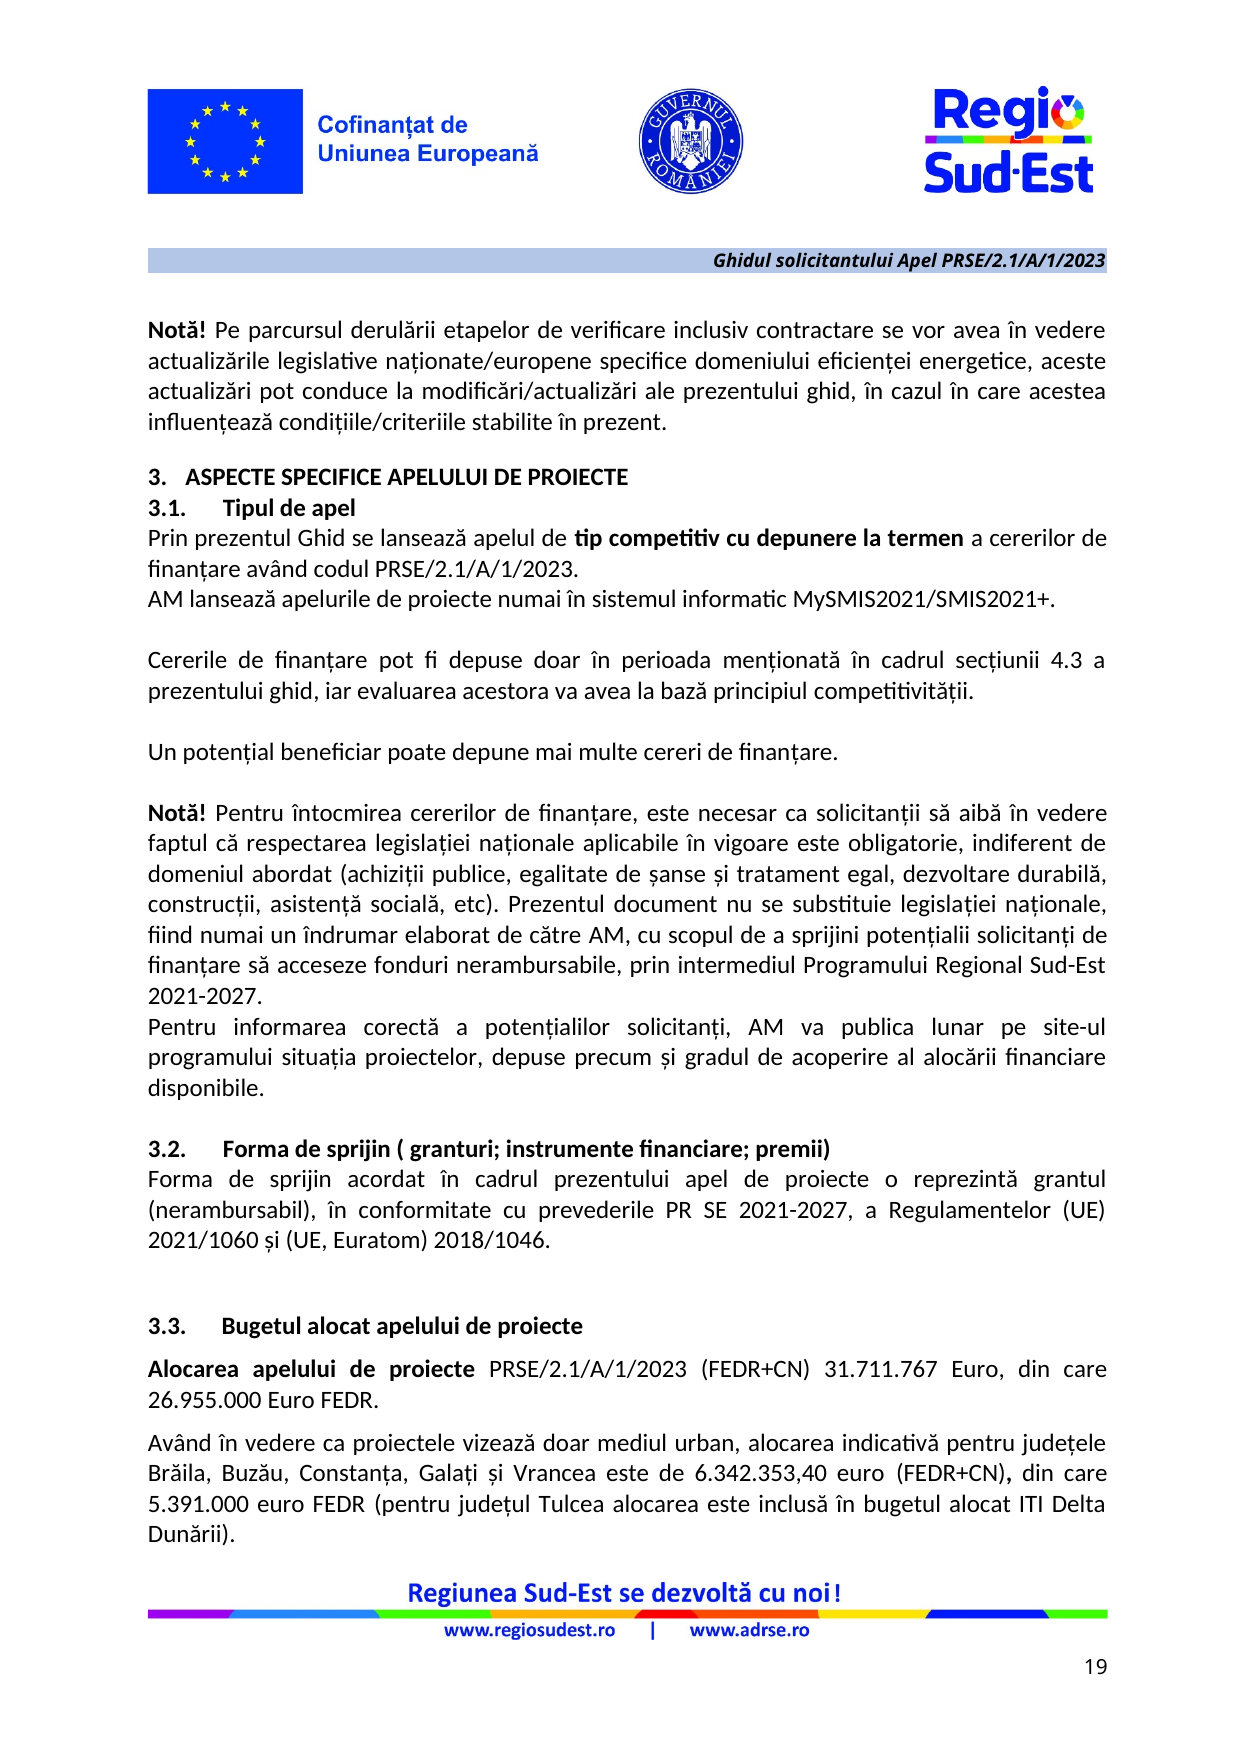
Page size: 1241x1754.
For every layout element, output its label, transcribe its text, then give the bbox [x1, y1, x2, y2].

subtitle Bugetul alocat apelului de proiecte [148, 1310, 1107, 1341]
text Prin prezentul Ghid se lansează apelul de tip competitiv cu depunere la termen a cererilor de finanțare având codul PRSE/2.1/A/1/2023. [148, 522, 1107, 583]
text Cererile de finanțare pot fi depuse doar în perioada menționată în cadrul secțiunii 4.3 a prezentului ghid, iar evaluarea acestora va avea la bază principiul competitivității. [148, 644, 1107, 706]
text Un potenţial beneficiar poate depune mai multe cereri de finanţare. [148, 736, 1107, 767]
subtitle ASPECTE SPECIFICE APELULUI DE PROIECTE [148, 461, 1107, 492]
text Forma de sprijin acordat în cadrul prezentului apel de proiecte o reprezintă grantul (nerambursabil), în conformitate cu prevederile PR SE 2021-2027, a Regulamentelor (UE) 2021/1060 și (UE, Euratom) 2018/1046. [148, 1163, 1107, 1255]
text Alocarea apelului de proiecte PRSE/2.1/A/1/2023 (FEDR+CN) 31.711.767 Euro, din care 26.955.000 Euro FEDR. [148, 1353, 1107, 1414]
text AM lansează apelurile de proiecte numai în sistemul informatic MySMIS2021/SMIS2021+. [148, 583, 1107, 614]
text Având în vedere ca proiectele vizează doar mediul urban, alocarea indicativă pentru județele Brăila, Buzău, Constanța, Galați și Vrancea este de 6.342.353,40 euro (FEDR+CN), din care 5.391.000 euro FEDR (pentru județul Tulcea alocarea este inclusă în bugetul alocat ITI Delta Dunării). [148, 1427, 1107, 1549]
subtitle Tipul de apel [148, 492, 1107, 522]
text Pentru informarea corectă a potențialilor solicitanți, AM va publica lunar pe site-ul programului situația proiectelor, depuse precum și gradul de acoperire al alocării financiare disponibile. [148, 1011, 1107, 1102]
text Notă! Pe parcursul derulării etapelor de verificare inclusiv contractare se vor avea în vedere actualizările legislative naționate/europene specifice domeniului eficienței energetice, aceste actualizări pot conduce la modificări/actualizări ale prezentului ghid, în cazul în care acestea influențează condițiile/criteriile stabilite în prezent. [148, 314, 1107, 436]
picture [147, 1582, 1108, 1640]
subtitle Forma de sprijin ( granturi; instrumente financiare; premii) [148, 1133, 1107, 1163]
text Notă! Pentru întocmirea cererilor de finanţare, este necesar ca solicitanţii să aibă în vedere faptul că respectarea legislaţiei naţionale aplicabile în vigoare este obligatorie, indiferent de domeniul abordat (achiziţii publice, egalitate de şanse şi tratament egal, dezvoltare durabilă, construcţii, asistenţă socială, etc). Prezentul document nu se substituie legislaţiei naţionale, fiind numai un îndrumar elaborat de către AM, cu scopul de a sprijini potenţialii solicitanţi de finanţare să acceseze fonduri nerambursabile, prin intermediul Programului Regional Sud-Est 2021-2027. [148, 797, 1107, 1011]
picture [147, 86, 1093, 195]
